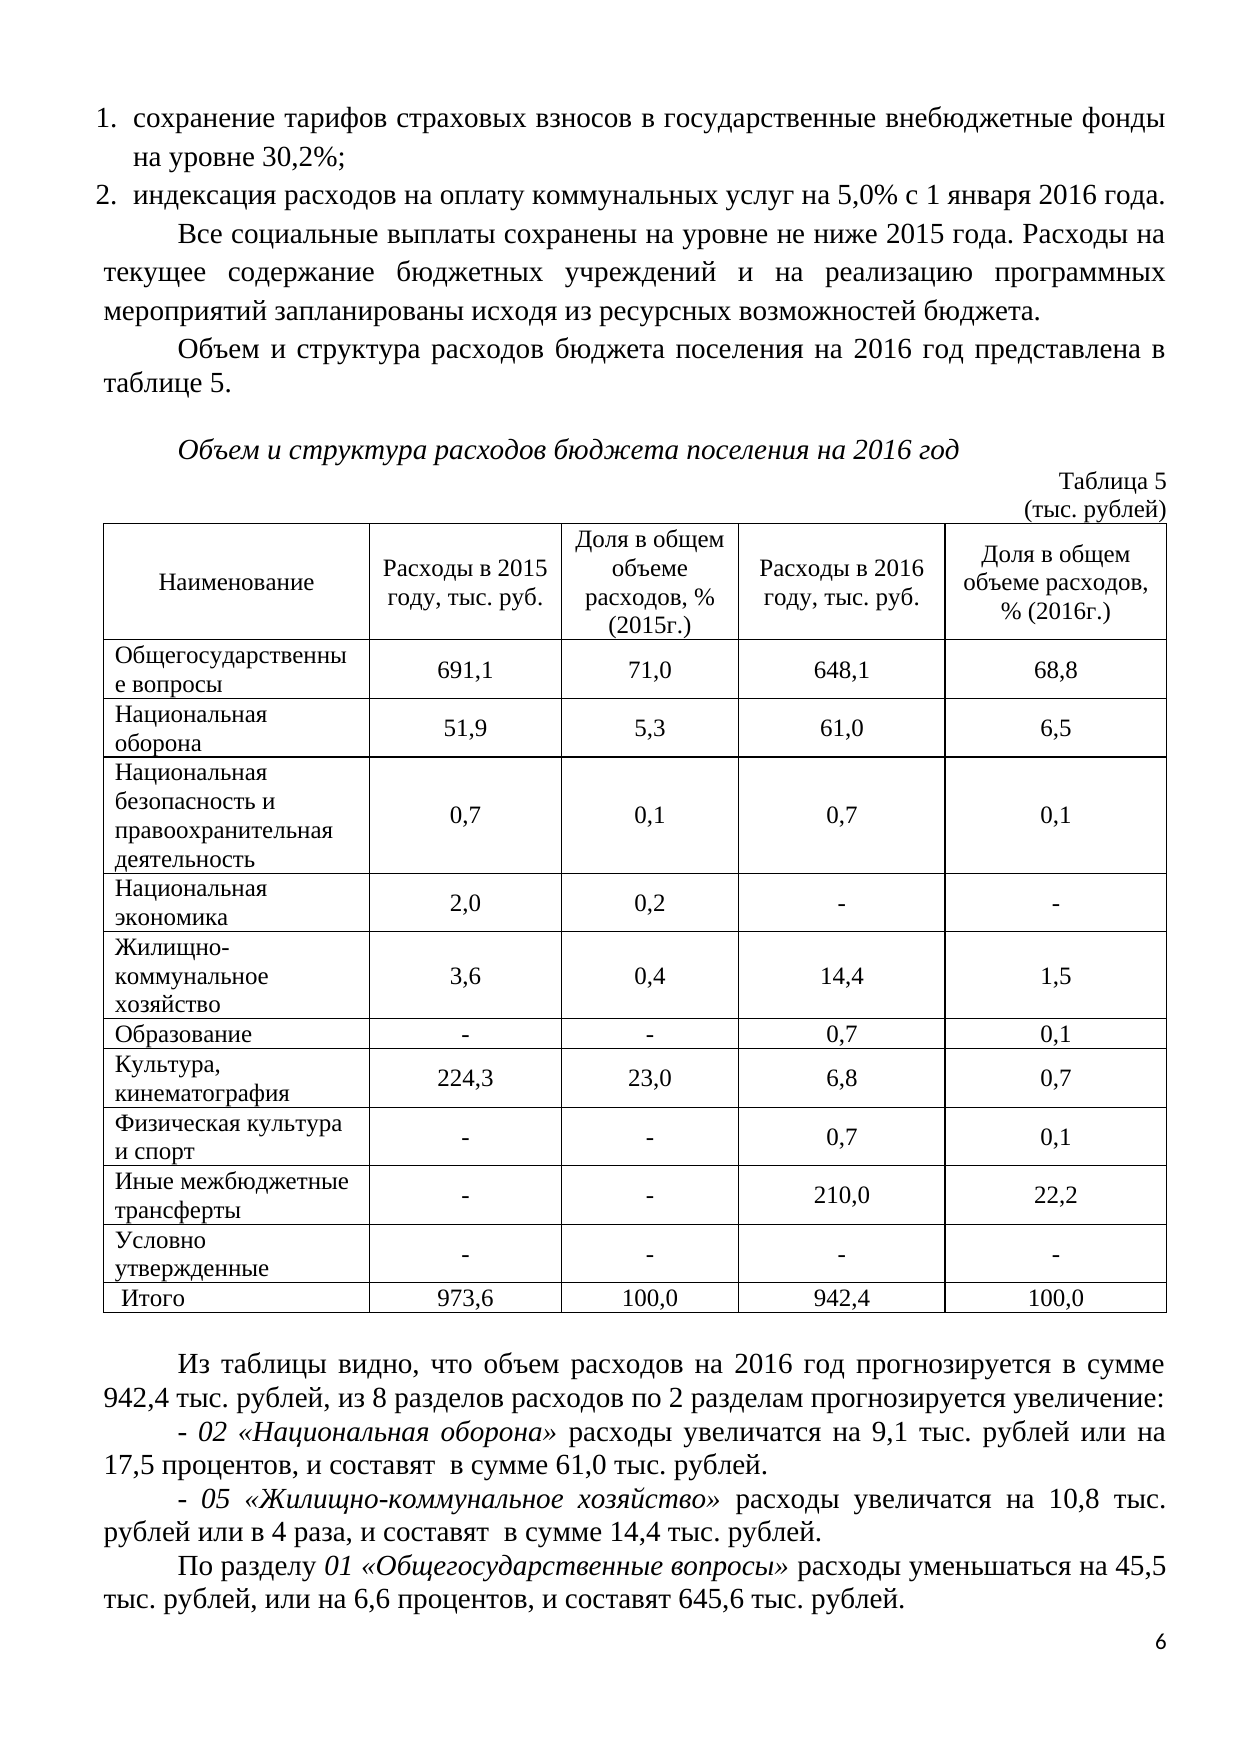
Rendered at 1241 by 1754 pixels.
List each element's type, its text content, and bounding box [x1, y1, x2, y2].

table_cell 3,6 [370, 932, 561, 1018]
table_cell 0,4 [562, 932, 738, 1018]
table_cell - [739, 1225, 944, 1282]
table_cell 61,0 [739, 699, 944, 756]
table_cell Итого [104, 1283, 369, 1312]
table_cell 23,0 [562, 1049, 738, 1107]
table_cell 691,1 [370, 640, 561, 698]
table_cell - [562, 1166, 738, 1224]
table_cell - [370, 1225, 561, 1282]
table_cell - [946, 1225, 1166, 1282]
table_cell 6,5 [946, 699, 1166, 756]
table_cell 1,5 [946, 932, 1166, 1018]
table_cell 0,1 [946, 1108, 1166, 1165]
text - 02 «Национальная оборона» расходы увеличатся на 9,1 тыс. рублей или на 17,5 процентов, и составят в сумме 61,0 тыс. рублей. [103, 1414, 1167, 1481]
table_cell 648,1 [739, 640, 944, 698]
table_cell Национальная оборона [104, 699, 369, 756]
text По разделу 01 «Общегосударственные вопросы» расходы уменьшаться на 45,5 тыс. рублей, или на 6,6 процентов, и составят 645,6 тыс. рублей. [103, 1548, 1167, 1615]
table_cell - [562, 1019, 738, 1048]
table_cell Национальная безопасность и правоохранительная деятельность [104, 758, 369, 872]
table_cell 0,7 [739, 758, 944, 872]
table_cell 14,4 [739, 932, 944, 1018]
table_cell 0,1 [946, 1019, 1166, 1048]
table_header Наименование [104, 524, 369, 639]
table_cell Общегосударственные вопросы [104, 640, 369, 698]
table_cell - [739, 874, 944, 931]
text Объем и структура расходов бюджета поселения на 2016 год представлена в таблице 5. [103, 332, 1167, 399]
list индексация расходов на оплату коммунальных услуг на 5,0% с 1 января 2016 года. [95, 177, 1167, 211]
table_cell 2,0 [370, 874, 561, 931]
list сохранение тарифов страховых взносов в государственные внебюджетные фонды на уровне 30,2%; [95, 100, 1167, 172]
table_cell - [562, 1108, 738, 1165]
table_header Доля в общем объеме расходов, % (2015г.) [562, 524, 738, 639]
text Объем и структура расходов бюджета поселения на 2016 год [103, 432, 1167, 466]
table_cell 68,8 [946, 640, 1166, 698]
table_cell 0,1 [946, 758, 1166, 872]
table_cell 71,0 [562, 640, 738, 698]
table_cell 0,7 [739, 1108, 944, 1165]
text Таблица 5 [103, 466, 1167, 494]
table_cell 100,0 [562, 1283, 738, 1312]
table_cell Физическая культура и спорт [104, 1108, 369, 1165]
table_cell Условно утвержденные [104, 1225, 369, 1282]
table_cell Национальная экономика [104, 874, 369, 931]
table_header Расходы в 2015 году, тыс. руб. [370, 524, 561, 639]
table_cell 100,0 [946, 1283, 1166, 1312]
table_cell 973,6 [370, 1283, 561, 1312]
table_cell - [370, 1166, 561, 1224]
table_cell Жилищно-коммунальное хозяйство [104, 932, 369, 1018]
table_cell Иные межбюджетные трансферты [104, 1166, 369, 1224]
table_header Расходы в 2016 году, тыс. руб. [739, 524, 944, 639]
table_cell 0,7 [946, 1049, 1166, 1107]
table_cell 51,9 [370, 699, 561, 756]
text - 05 «Жилищно-коммунальное хозяйство» расходы увеличатся на 10,8 тыс. рублей или в 4 раза, и составят в сумме 14,4 тыс. рублей. [103, 1481, 1167, 1548]
table_cell 22,2 [946, 1166, 1166, 1224]
table_cell - [946, 874, 1166, 931]
table_cell - [370, 1019, 561, 1048]
table_cell 0,2 [562, 874, 738, 931]
table_cell 0,7 [370, 758, 561, 872]
text (тыс. рублей) [103, 494, 1167, 523]
table_cell 5,3 [562, 699, 738, 756]
text Из таблицы видно, что объем расходов на 2016 год прогнозируется в сумме 942,4 тыс. рублей, из 8 разделов расходов по 2 разделам прогнозируется увеличение: [103, 1347, 1167, 1414]
table_cell 942,4 [739, 1283, 944, 1312]
table_header Доля в общем объеме расходов, % (2016г.) [946, 524, 1166, 639]
table_cell 210,0 [739, 1166, 944, 1224]
table_cell Образование [104, 1019, 369, 1048]
text Все социальные выплаты сохранены на уровне не ниже 2015 года. Расходы на текущее содержание бюджетных учреждений и на реализацию программных мероприятий запланированы исходя из ресурсных возможностей бюджета. [103, 216, 1167, 327]
table_cell 6,8 [739, 1049, 944, 1107]
table_cell 0,7 [739, 1019, 944, 1048]
table_cell 224,3 [370, 1049, 561, 1107]
table_cell 0,1 [562, 758, 738, 872]
table_cell - [370, 1108, 561, 1165]
table_cell Культура, кинематография [104, 1049, 369, 1107]
table_cell - [562, 1225, 738, 1282]
